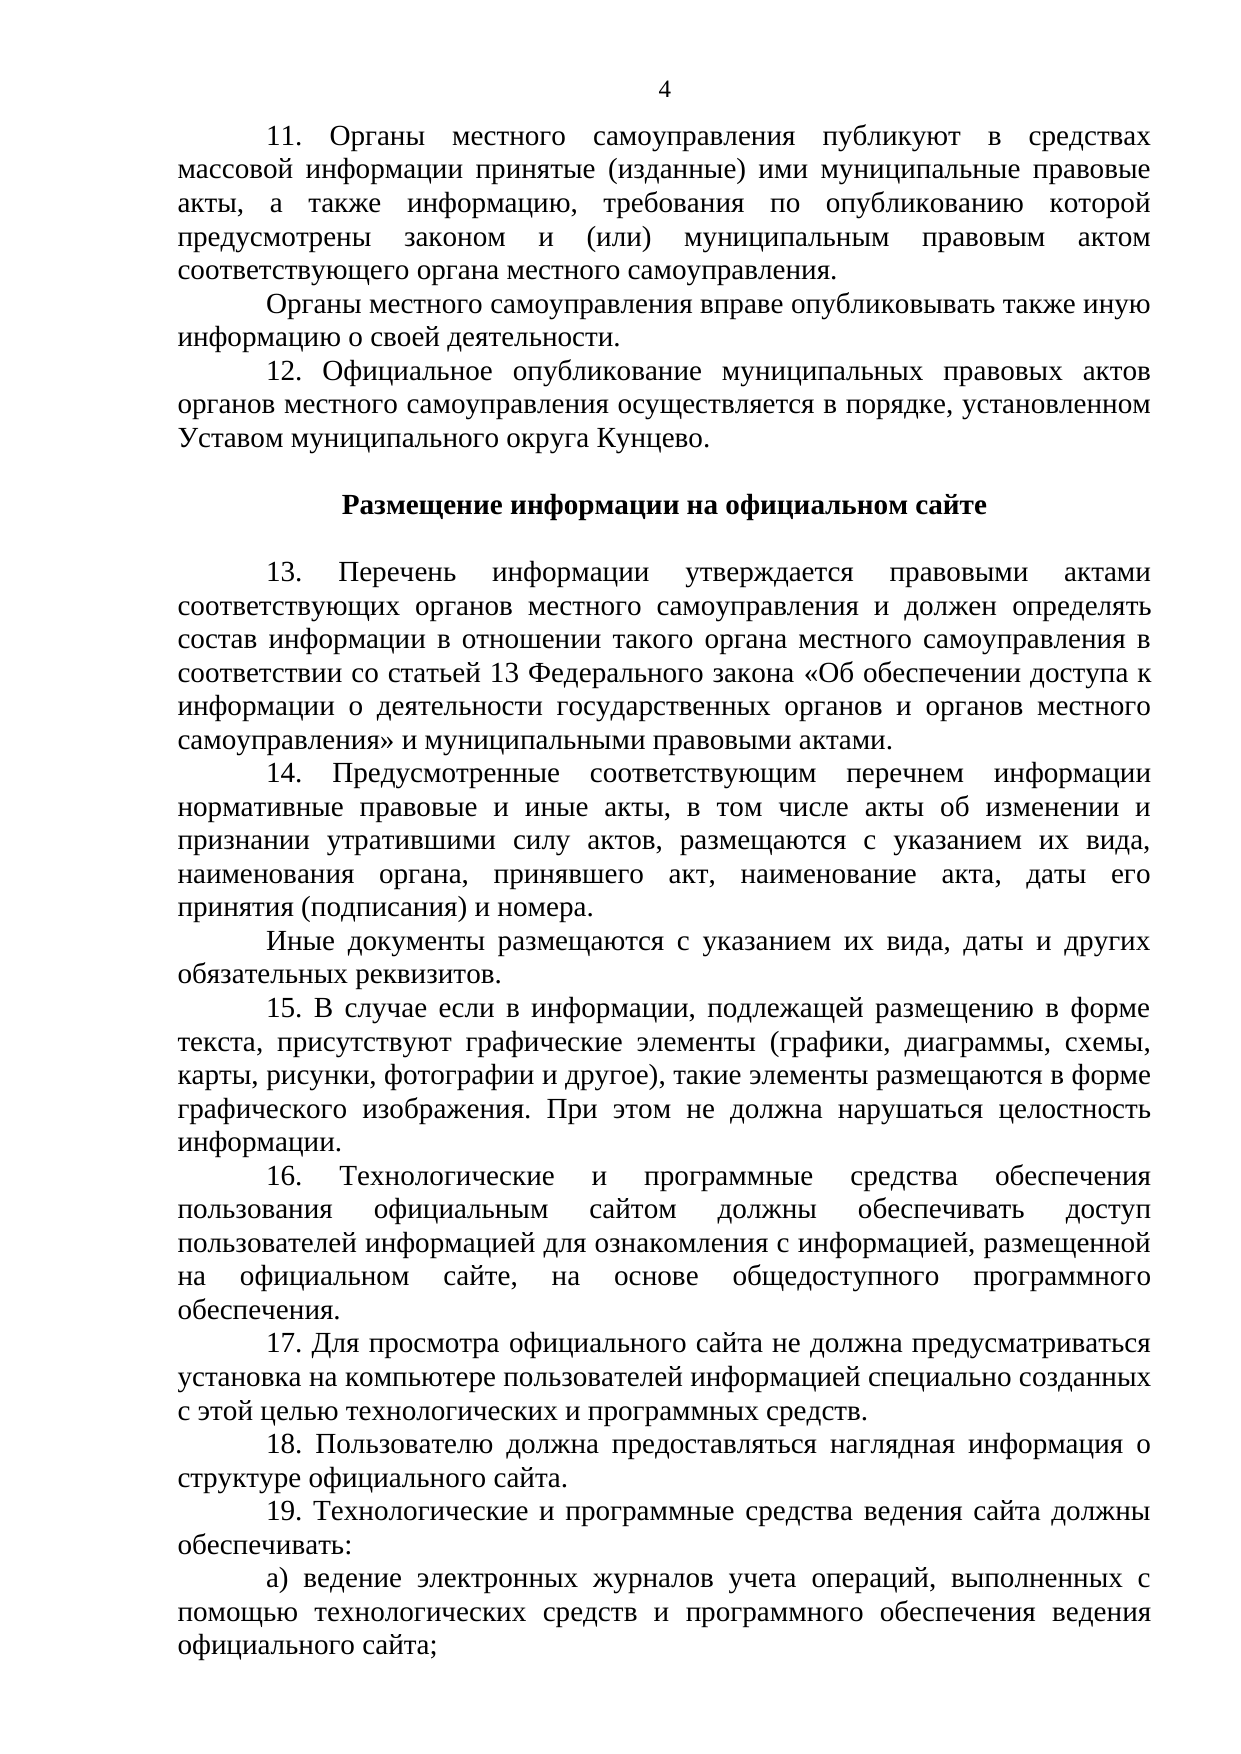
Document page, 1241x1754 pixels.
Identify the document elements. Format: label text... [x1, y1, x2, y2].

text 14. Предусмотренные соответствующим перечнем информации нормативные правовые и иные акты, в том числе акты об изменении и признании утратившими силу актов, размещаются с указанием их вида, наименования органа, принявшего акт, наименование акта, даты его принятия (подписания) и номера. [177, 755, 1152, 923]
text 15. В случае если в информации, подлежащей размещению в форме текста, присутствуют графические элементы (графики, диаграммы, схемы, карты, рисунки, фотографии и другое), такие элементы размещаются в форме графического изображения. При этом не должна нарушаться целостность информации. [177, 990, 1152, 1158]
text 19. Технологические и программные средства ведения сайта должны обеспечивать: [177, 1493, 1152, 1560]
text Размещение информации на официальном сайте [177, 487, 1152, 521]
text 16. Технологические и программные средства обеспечения пользования официальным сайтом должны обеспечивать доступ пользователей информацией для ознакомления с информацией, размещенной на официальном сайте, на основе общедоступного программного обеспечения. [177, 1158, 1152, 1326]
text 11. Органы местного самоуправления публикуют в средствах массовой информации принятые (изданные) ими муниципальные правовые акты, а также информацию, требования по опубликованию которой предусмотрены законом и (или) муниципальным правовым актом соответствующего органа местного самоуправления. [177, 118, 1152, 286]
text 12. Официальное опубликование муниципальных правовых актов органов местного самоуправления осуществляется в порядке, установленном Уставом муниципального округа Кунцево. [177, 353, 1152, 453]
text 13. Перечень информации утверждается правовыми актами соответствующих органов местного самоуправления и должен определять состав информации в отношении такого органа местного самоуправления в соответствии со статьей 13 Федерального закона «Об обеспечении доступа к информации о деятельности государственных органов и органов местного самоуправления» и муниципальными правовыми актами. [177, 554, 1152, 755]
text 17. Для просмотра официального сайта не должна предусматриваться установка на компьютере пользователей информацией специально созданных с этой целью технологических и программных средств. [177, 1326, 1152, 1426]
text Иные документы размещаются с указанием их вида, даты и других обязательных реквизитов. [177, 923, 1152, 990]
text а) ведение электронных журналов учета операций, выполненных с помощью технологических средств и программного обеспечения ведения официального сайта; [177, 1560, 1152, 1661]
text Органы местного самоуправления вправе опубликовывать также иную информацию о своей деятельности. [177, 286, 1152, 353]
text 18. Пользователю должна предоставляться наглядная информация о структуре официального сайта. [177, 1426, 1152, 1493]
